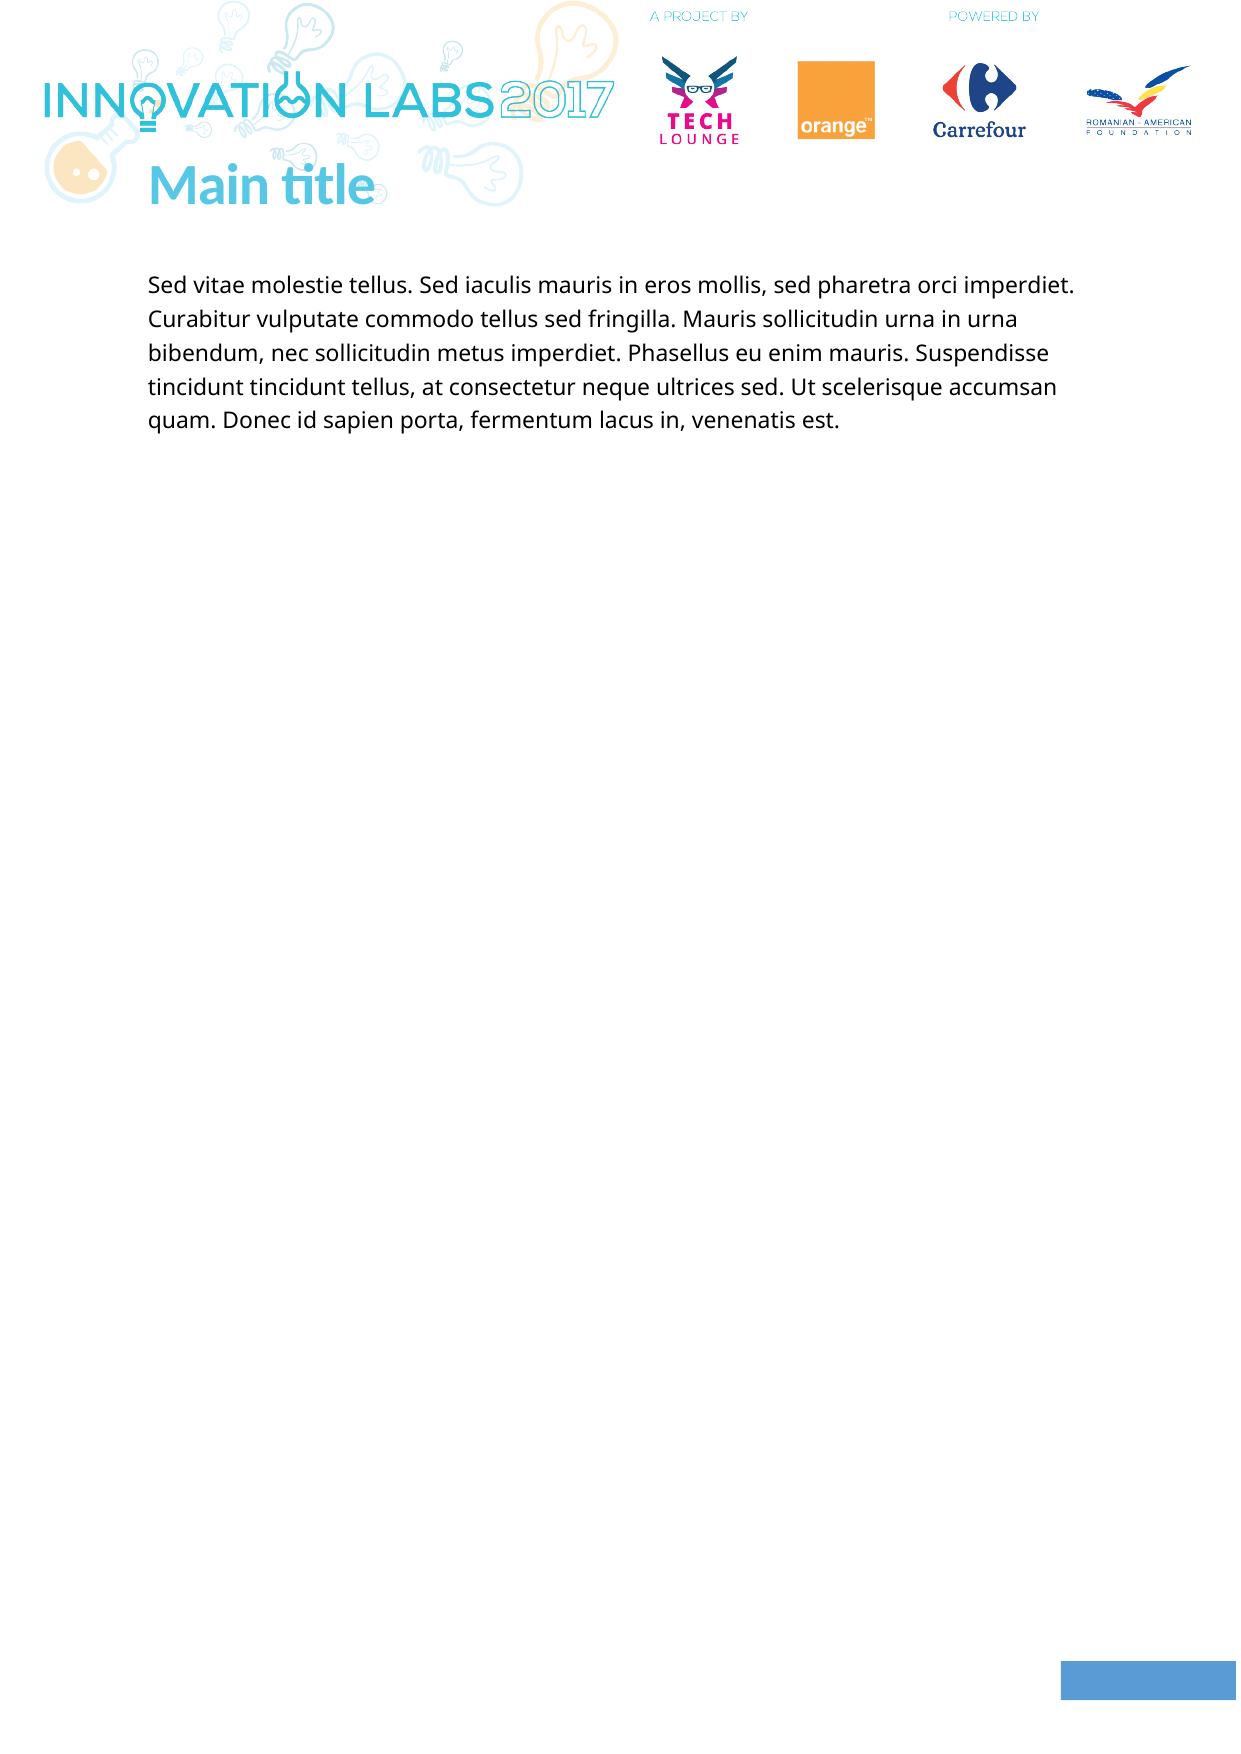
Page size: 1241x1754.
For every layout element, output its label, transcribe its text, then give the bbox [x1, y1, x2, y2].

text Sed vitae molestie tellus. Sed iaculis mauris in eros mollis, sed pharetra orci imperdiet. Curabitur vulputate commodo tellus sed fringilla. Mauris sollicitudin urna in urna bibendum, nec sollicitudin metus imperdiet. Phasellus eu enim mauris. Suspendisse tincidunt tincidunt tellus, at consectetur neque ultrices sed. Ut scelerisque accumsan quam. Donec id sapien porta, fermentum lacus in, venenatis est. [148, 269, 1093, 436]
picture [14, 0, 1204, 1683]
title Main title [148, 148, 1093, 219]
